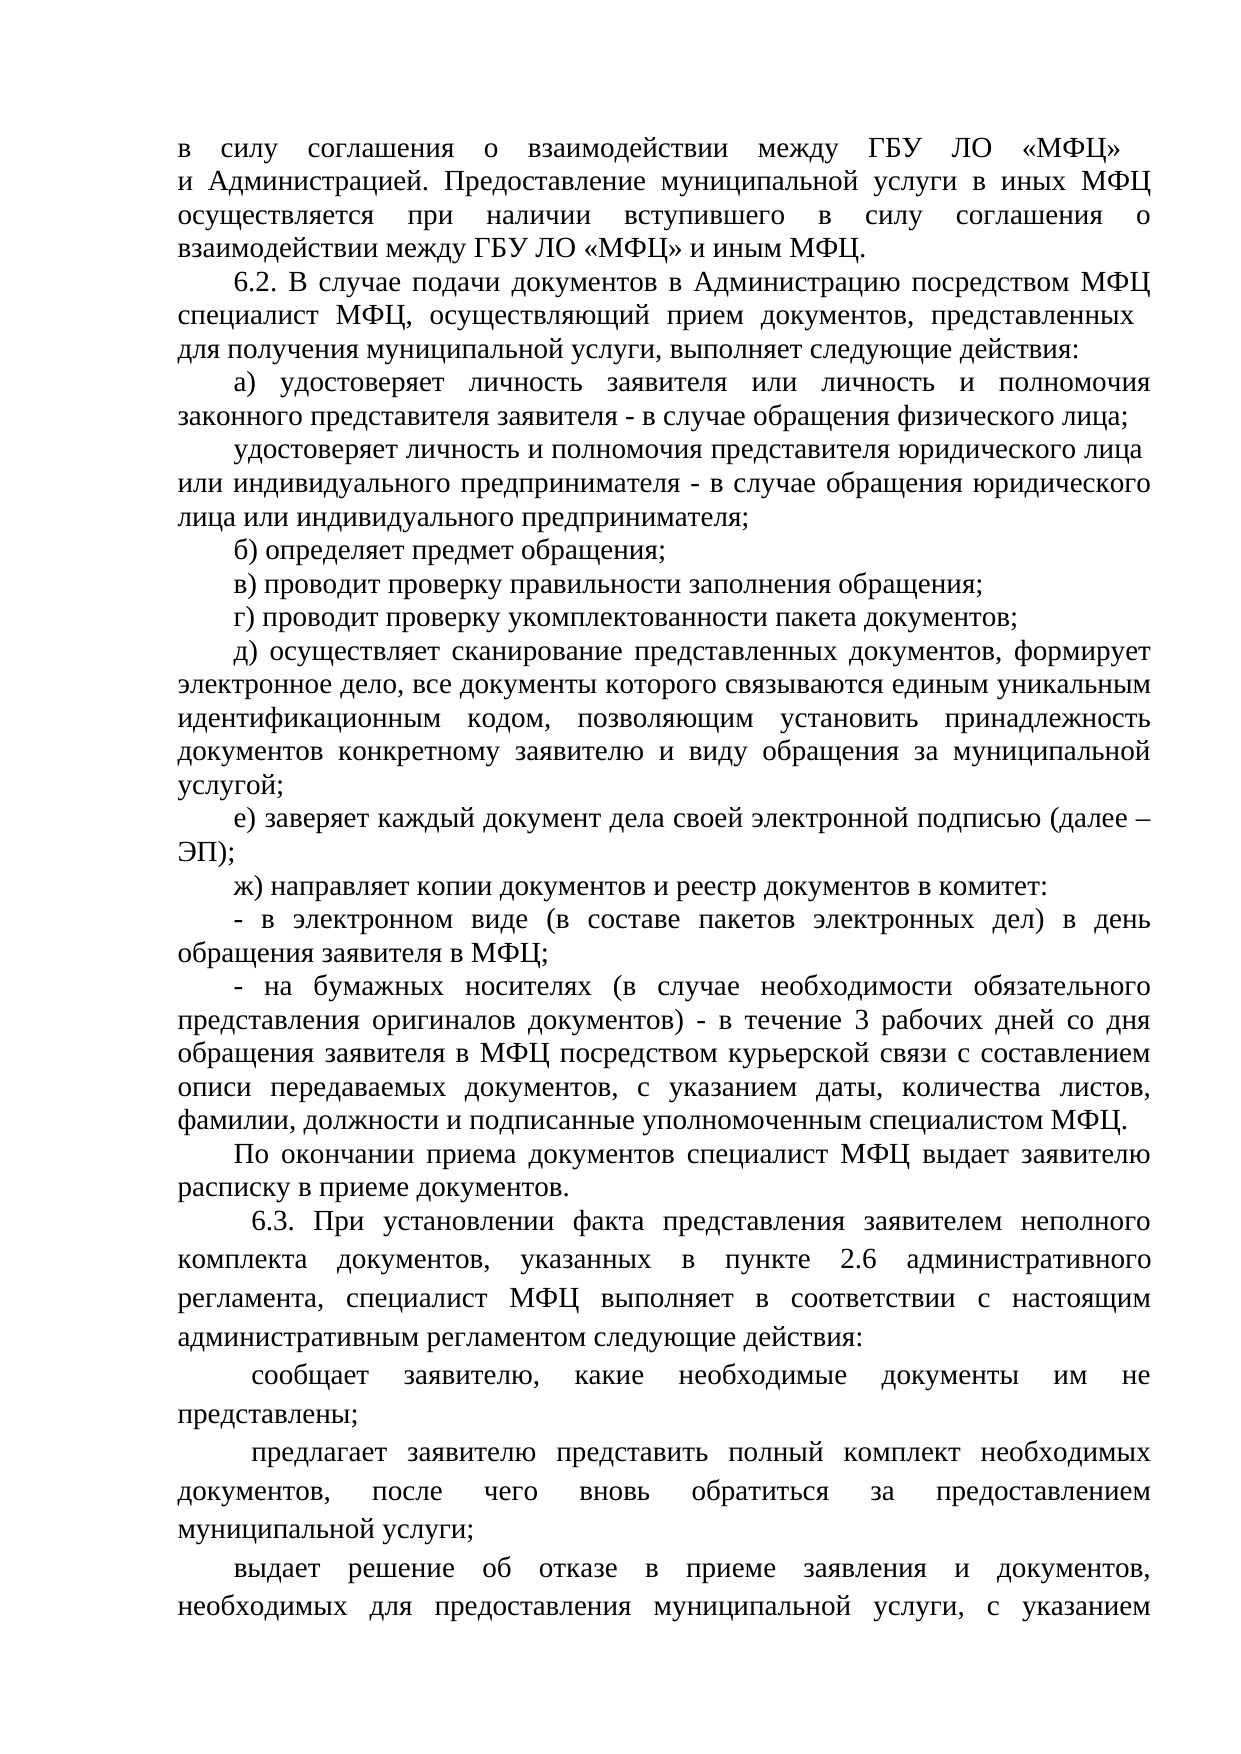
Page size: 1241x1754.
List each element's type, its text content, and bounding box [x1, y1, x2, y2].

text 6.2. В случае подачи документов в Администрацию посредством МФЦ специалист МФЦ, осуществляющий прием документов, представленных для получения муниципальной услуги, выполняет следующие действия: [177, 264, 1152, 364]
text предлагает заявителю представить полный комплект необходимых документов, после чего вновь обратиться за предоставлением муниципальной услуги; [177, 1434, 1152, 1545]
text 6.3. При установлении факта представления заявителем неполного комплекта документов, указанных в пункте 2.6 административного регламента, специалист МФЦ выполняет в соответствии с настоящим административным регламентом следующие действия: [177, 1203, 1152, 1352]
text сообщает заявителю, какие необходимые документы им не представлены; [177, 1357, 1152, 1429]
text г) проводит проверку укомплектованности пакета документов; [177, 599, 1152, 633]
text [177, 1550, 1152, 1622]
text ж) направляет копии документов и реестр документов в комитет: [177, 868, 1152, 901]
text е) заверяет каждый документ дела своей электронной подписью (далее – ЭП); [177, 801, 1152, 868]
text а) удостоверяет личность заявителя или личность и полномочия законного представителя заявителя - в случае обращения физического лица; [177, 364, 1152, 432]
text - в электронном виде (в составе пакетов электронных дел) в день обращения заявителя в МФЦ; [177, 901, 1152, 968]
text б) определяет предмет обращения; [177, 532, 1152, 566]
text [177, 130, 1152, 264]
text удостоверяет личность и полномочия представителя юридического лица или индивидуального предпринимателя - в случае обращения юридического лица или индивидуального предпринимателя; [177, 432, 1152, 532]
text По окончании приема документов специалист МФЦ выдает заявителю расписку в приеме документов. [177, 1136, 1152, 1203]
text - на бумажных носителях (в случае необходимости обязательного представления оригиналов документов) - в течение 3 рабочих дней со дня обращения заявителя в МФЦ посредством курьерской связи с составлением описи передаваемых документов, с указанием даты, количества листов, фамилии, должности и подписанные уполномоченным специалистом МФЦ. [177, 968, 1152, 1136]
text д) осуществляет сканирование представленных документов, формирует электронное дело, все документы которого связываются единым уникальным идентификационным кодом, позволяющим установить принадлежность документов конкретному заявителю и виду обращения за муниципальной услугой; [177, 633, 1152, 801]
text в) проводит проверку правильности заполнения обращения; [177, 566, 1152, 599]
